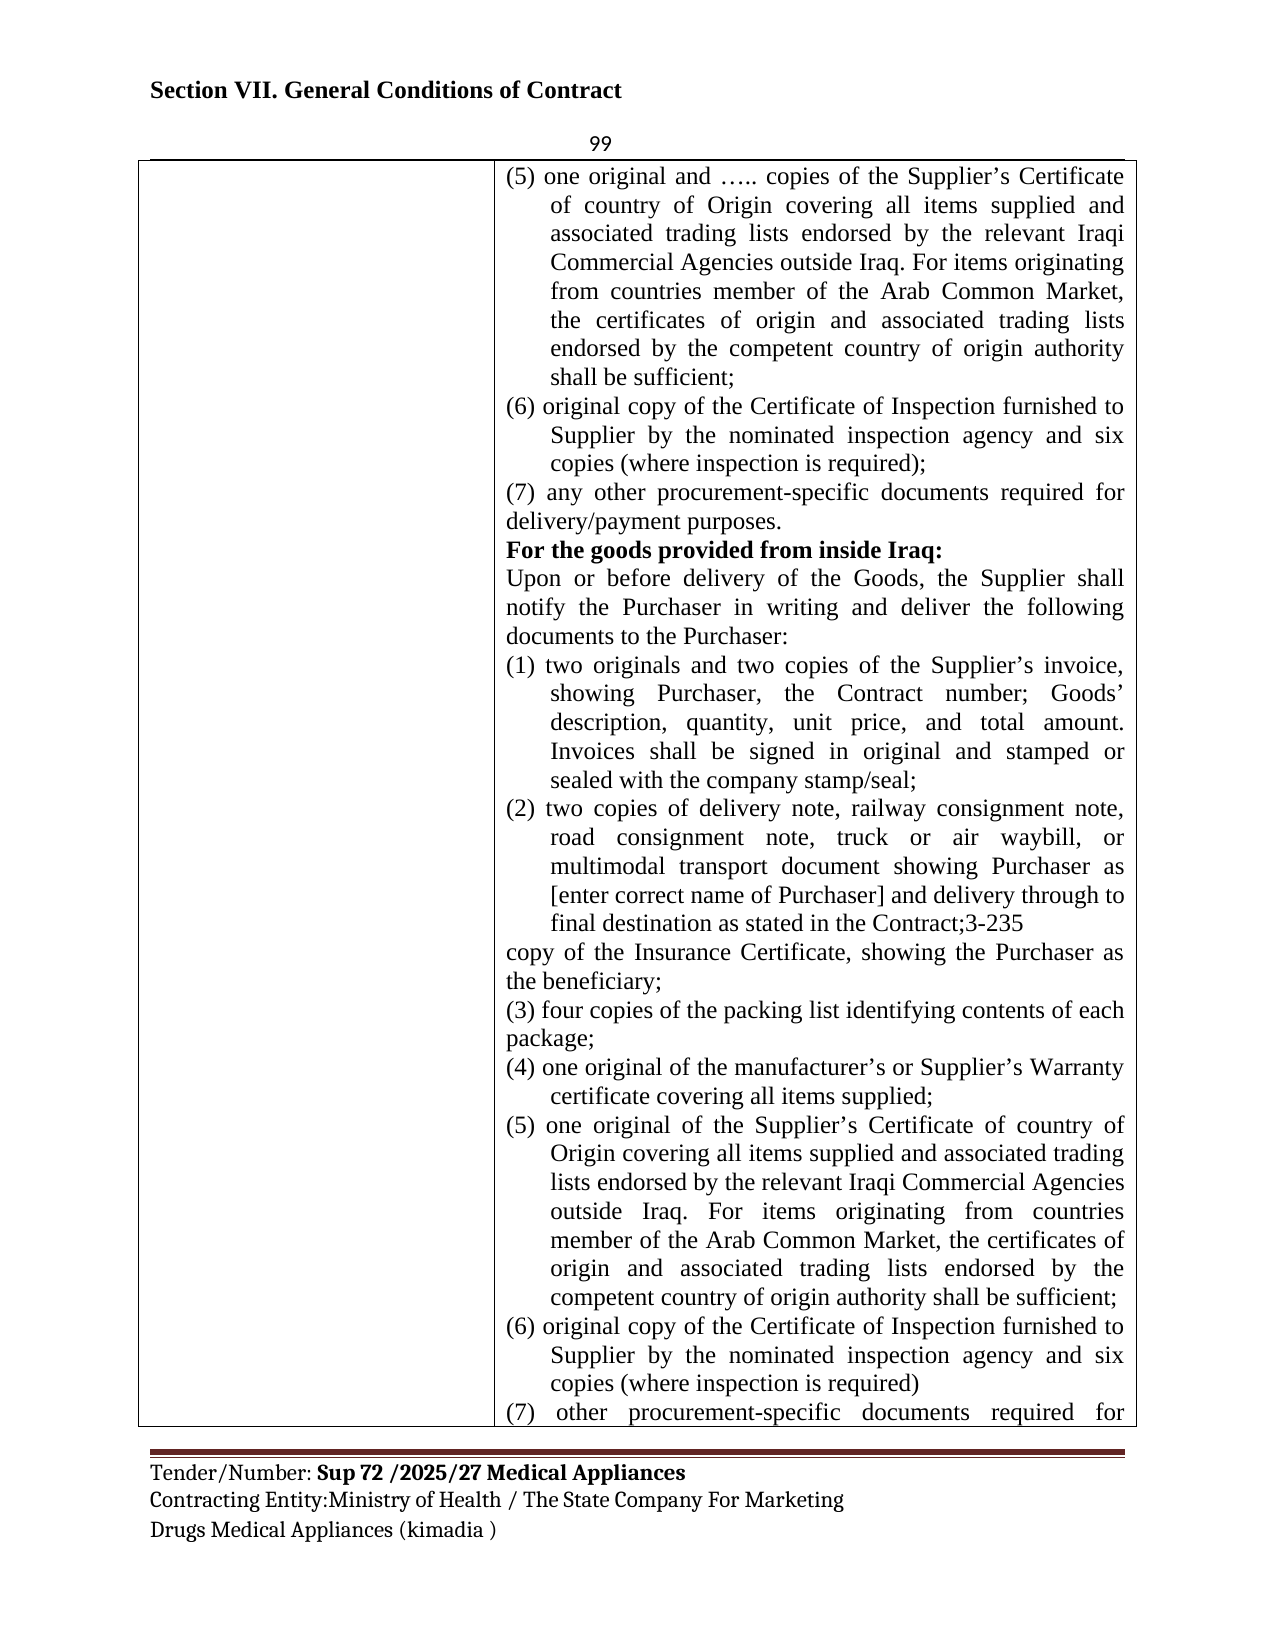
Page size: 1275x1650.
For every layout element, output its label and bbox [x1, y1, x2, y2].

table_header [139, 161, 494, 1426]
table_header [495, 161, 1136, 1426]
